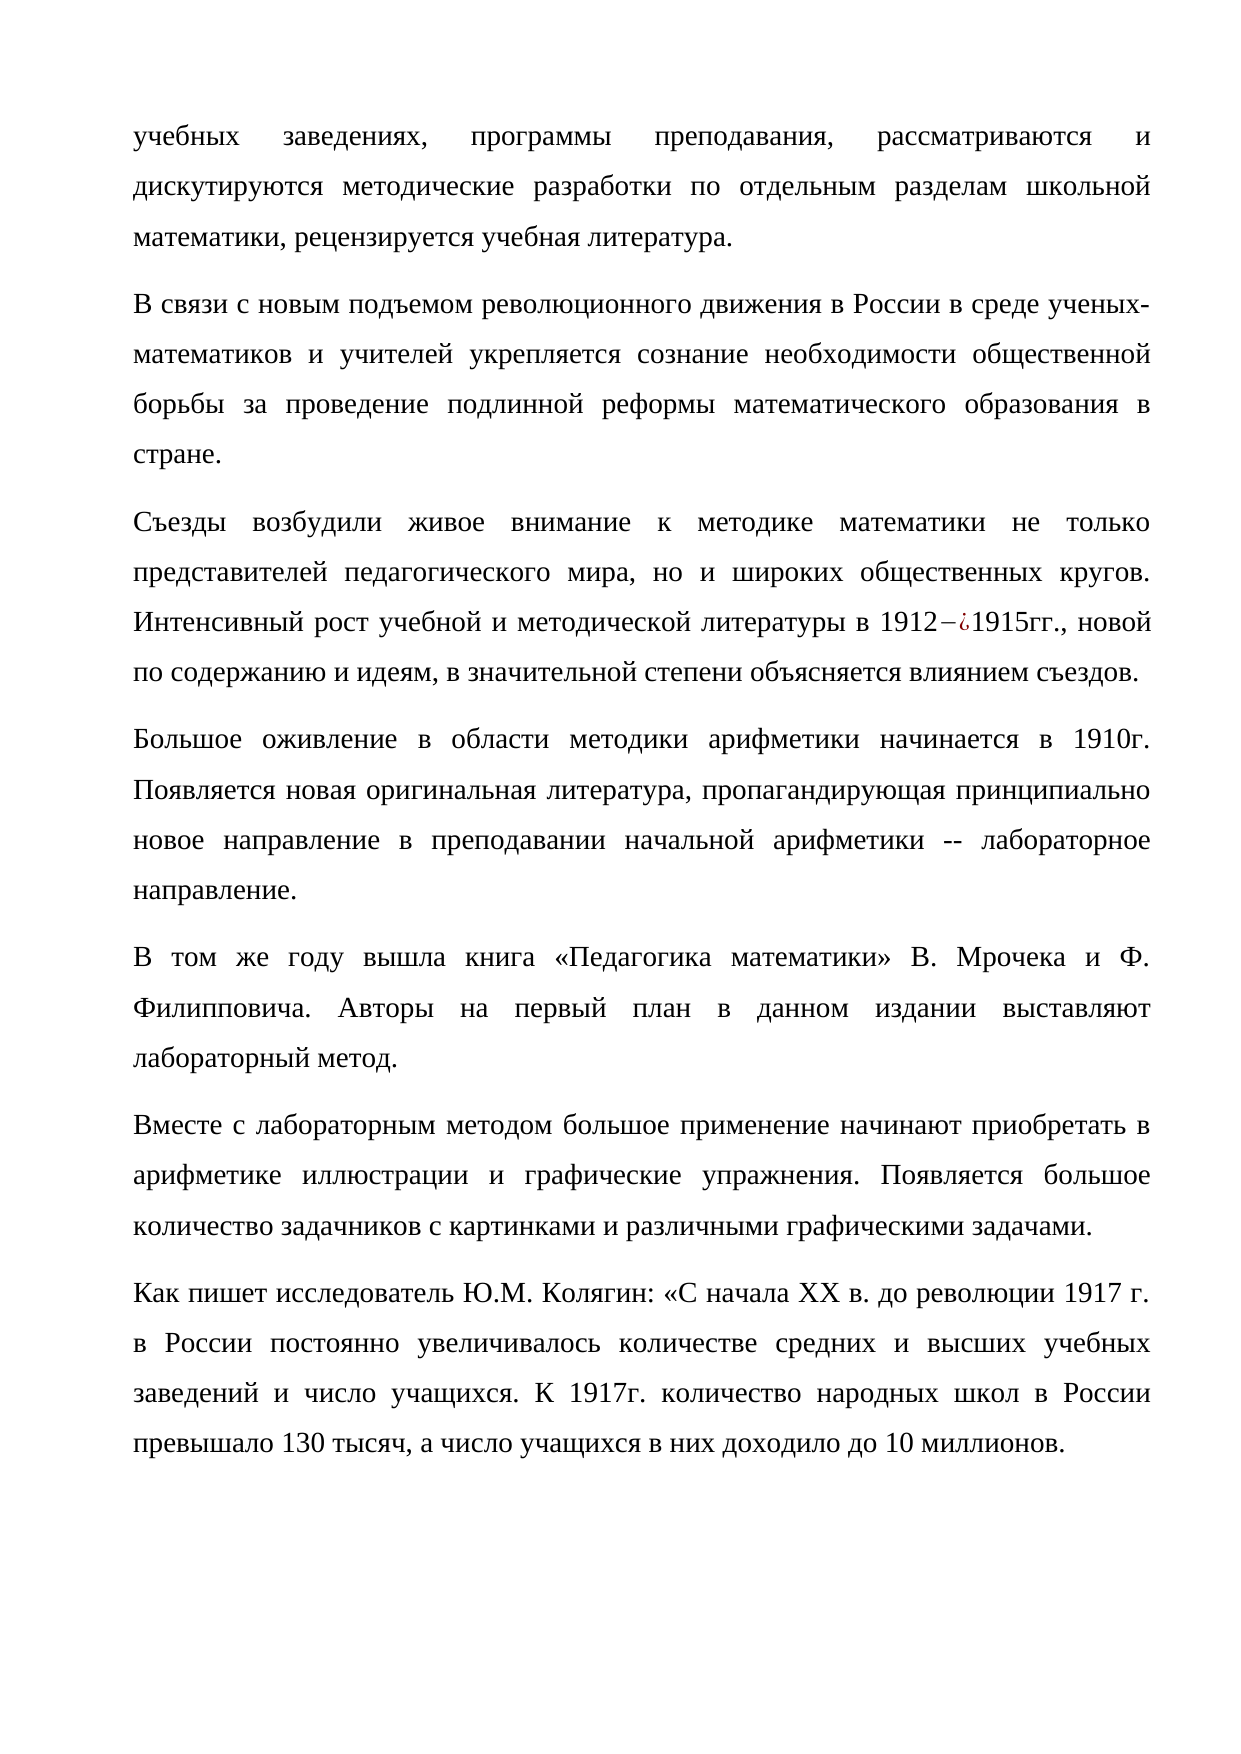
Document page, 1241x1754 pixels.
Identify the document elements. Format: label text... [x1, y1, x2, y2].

text Большое оживление в области методики арифметики начинается в 1910г. Появляется новая оригинальная литература, пропагандирующая принципиально новое направление в преподавании начальной арифметики -- лабораторное направление. [133, 722, 1152, 906]
text В том же году вышла книга «Педагогика математики» В. Мрочека и Ф. Филипповича. Авторы на первый план в данном издании выставляют лабораторный метод. [133, 939, 1152, 1074]
text Съезды возбудили живое внимание к методике математики не только представителей педагогического мира, но и широких общественных кругов. Интенсивный рост учебной и методической литературы в 19121915гг., новой по содержанию и идеям, в значительной степени объясняется влиянием съездов. [133, 504, 1152, 688]
text Вместе с лабораторным методом большое применение начинают приобретать в арифметике иллюстрации и графические упражнения. Появляется большое количество задачников с картинками и различными графическими задачами. [133, 1107, 1152, 1241]
text Как пишет исследователь Ю.М. Колягин: «С начала XX в. до революции 1917 г. в России постоянно увеличивалось количестве средних и высших учебных заведений и число учащихся. К 1917г. количество народных школ в России превышало 130 тысяч, а число учащихся в них доходило до 10 миллионов. [133, 1275, 1152, 1459]
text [133, 118, 1152, 252]
text В связи с новым подъемом революционного движения в России в среде ученых-математиков и учителей укрепляется сознание необходимости общественной борьбы за проведение подлинной реформы математического образования в стране. [133, 286, 1152, 470]
